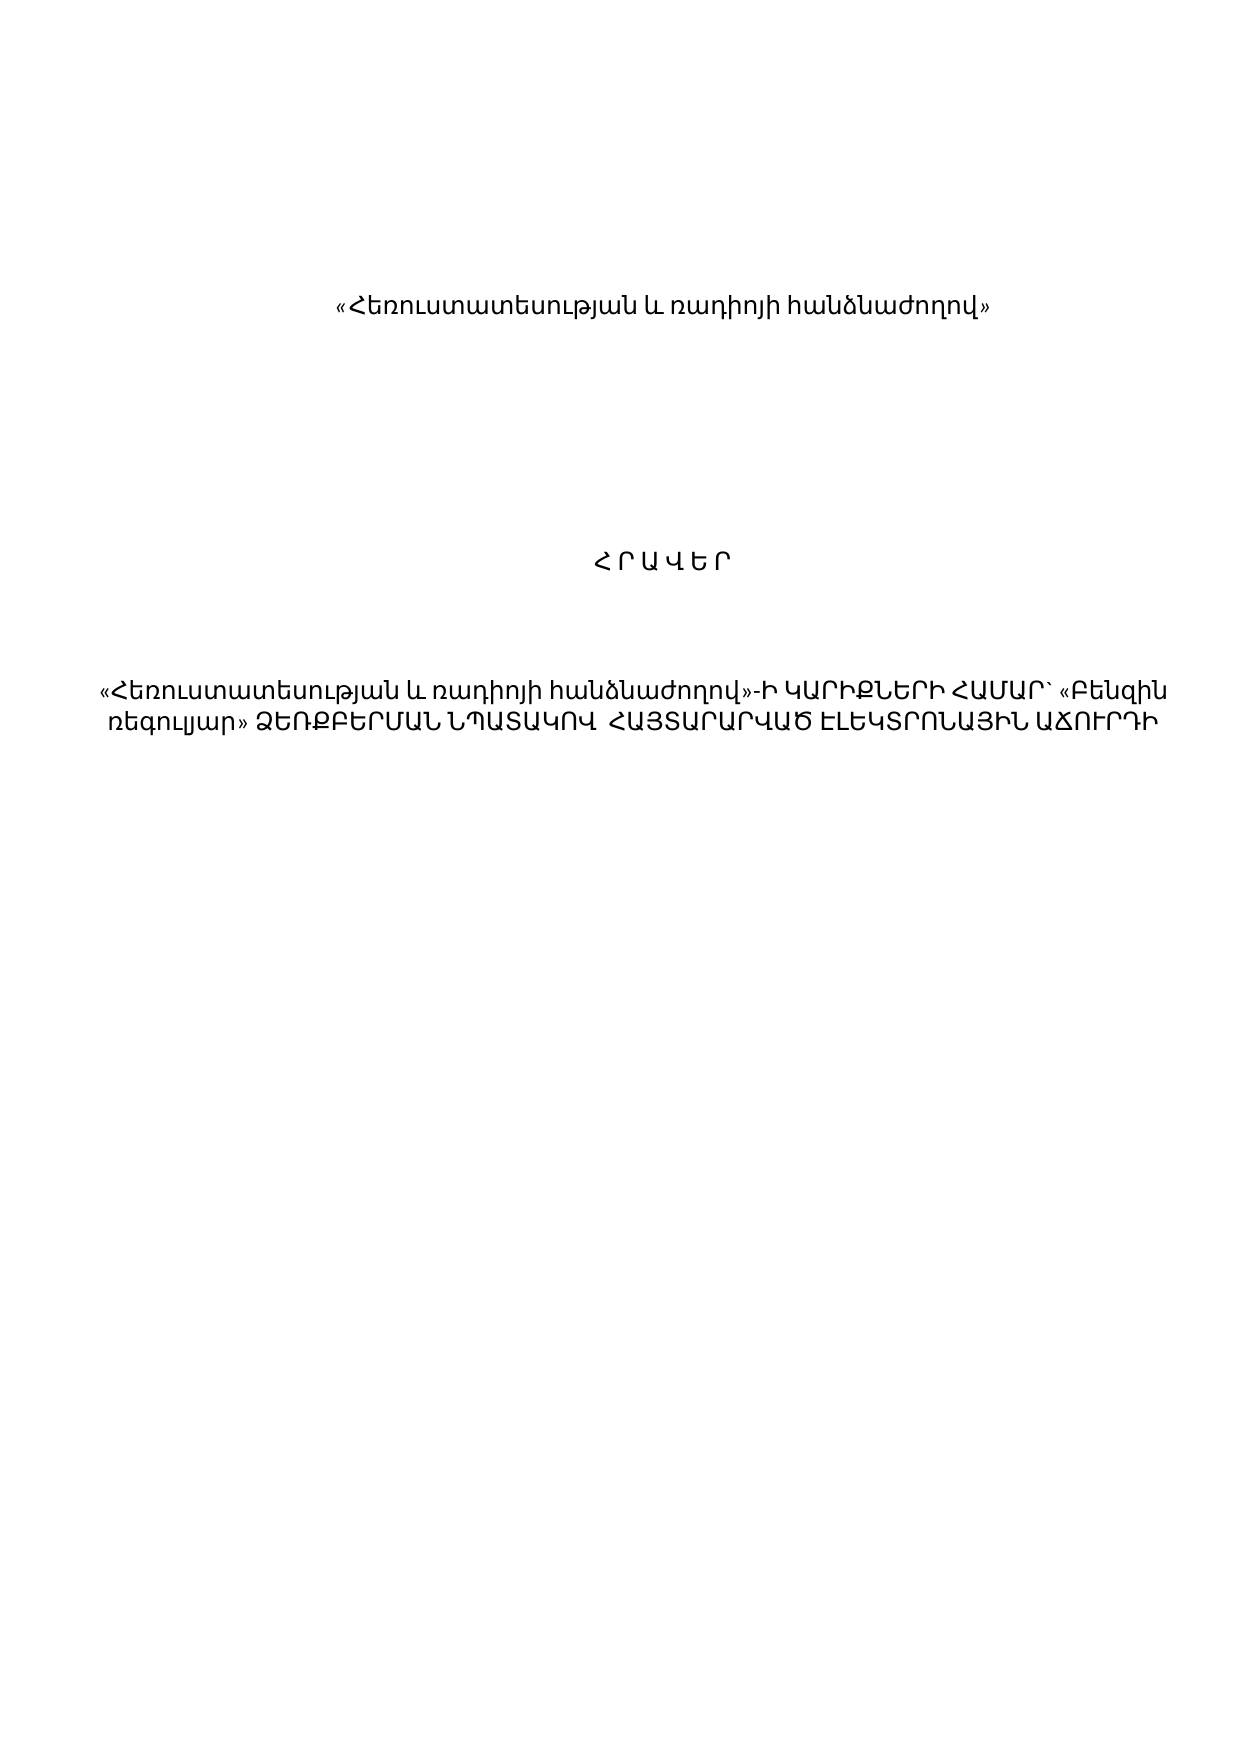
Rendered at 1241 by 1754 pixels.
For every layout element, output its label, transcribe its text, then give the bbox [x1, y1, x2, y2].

text Հ Ր Ա Վ Ե Ր [94, 546, 1172, 577]
text « Հեռուստատեսության և ռադիոյի հանձնաժողով» [94, 290, 1172, 321]
text «Հեռուստատեսության և ռադիոյի հանձնաժողով»-Ի ԿԱՐԻՔՆԵՐԻ ՀԱՄԱՐ` «Բենզին ռեգուլյար» ՁԵՌՔԲԵՐՄԱՆ ՆՊԱՏԱԿՈՎ ՀԱՅՏԱՐԱՐՎԱԾ ԷԼԵԿՏՐՈՆԱՅԻՆ ԱՃՈՒՐԴԻ [94, 676, 1172, 737]
